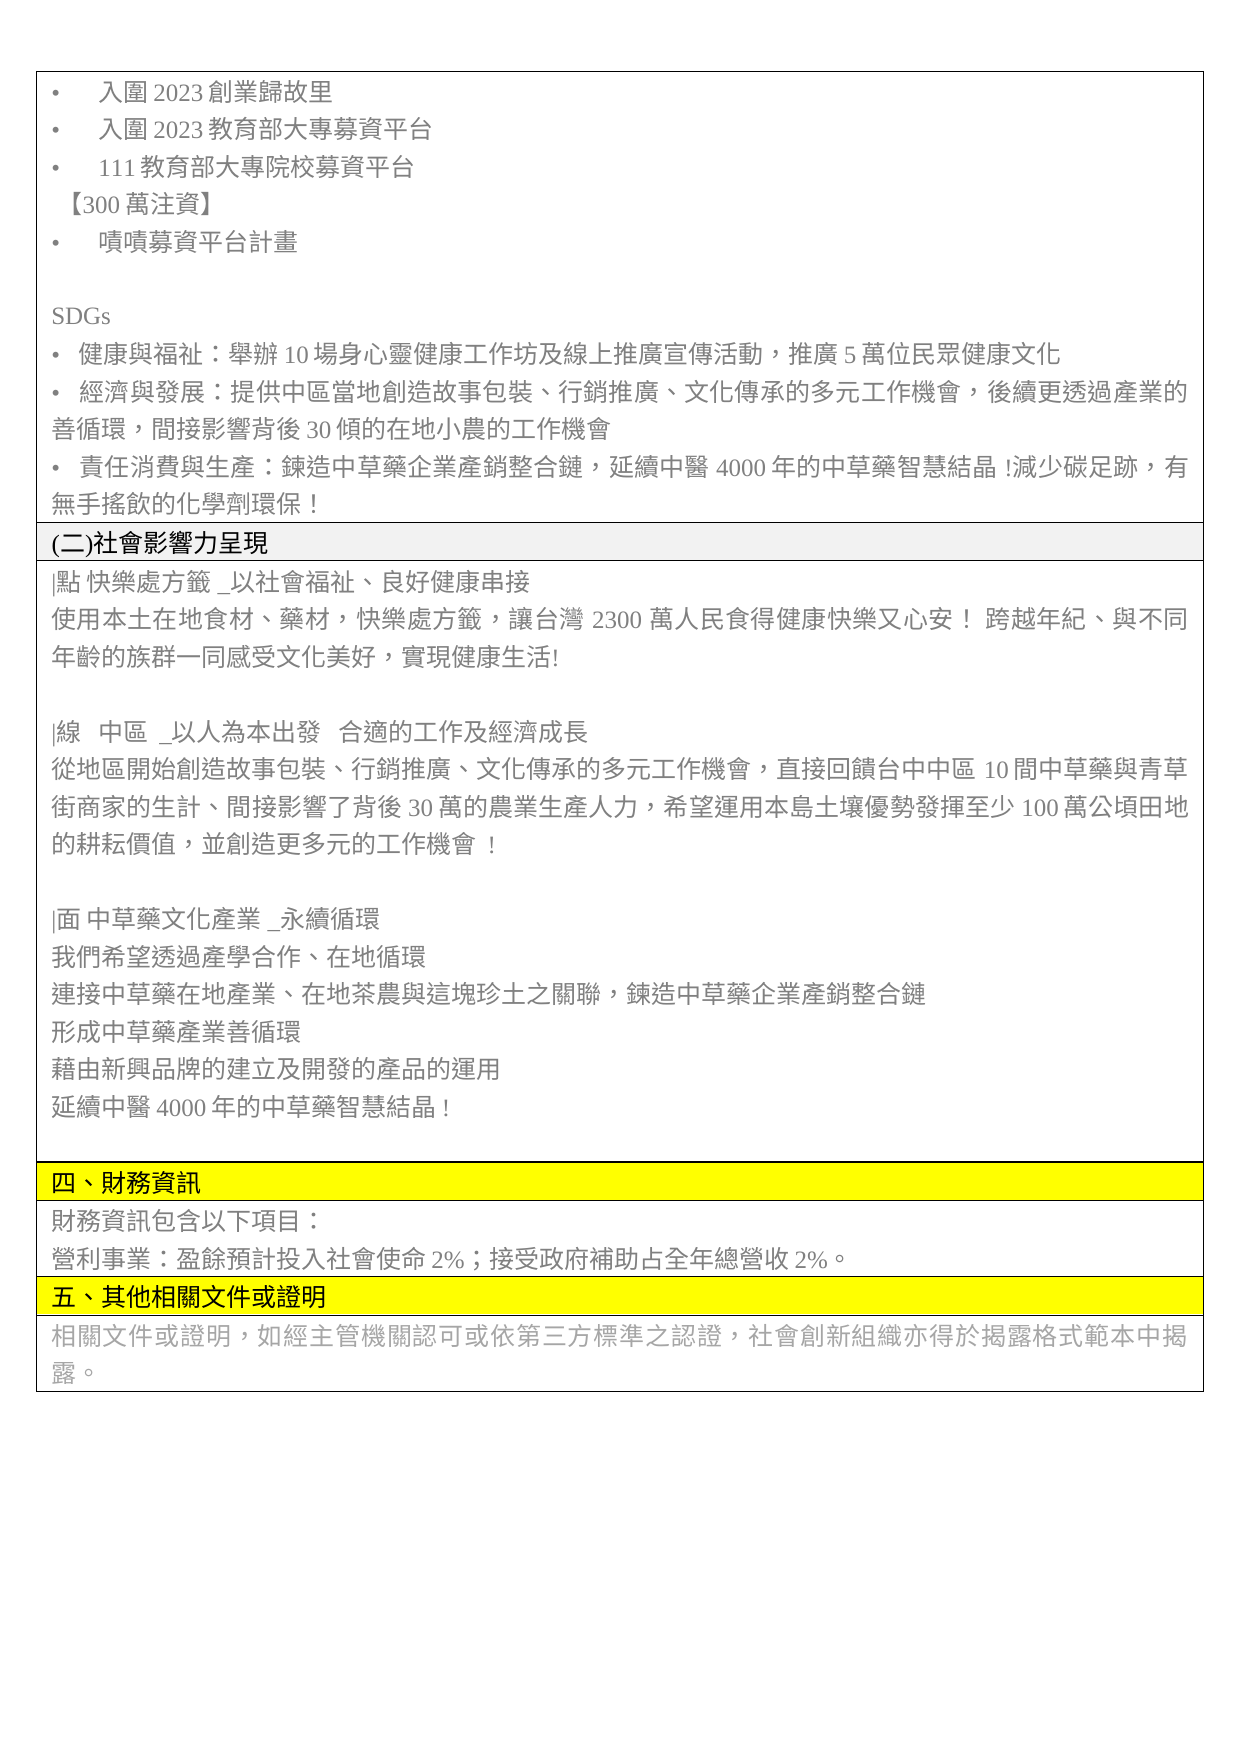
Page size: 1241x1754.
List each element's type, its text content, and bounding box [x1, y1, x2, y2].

table_cell 五、其他相關文件或證明 [37, 1277, 1203, 1314]
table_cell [37, 72, 1203, 522]
table_cell 四、財務資訊 [37, 1163, 1203, 1200]
table_cell (二)社會影響力呈現 [37, 523, 1203, 560]
table_cell 相關文件或證明，如經主管機關認可或依第三方標準之認證，社會創新組織亦得於揭露格式範本中揭露。 [37, 1316, 1203, 1391]
table_cell |點 快樂處方籤 _以社會福祉、良好健康串接 使用本土在地食材、藥材，快樂處方籤，讓台灣 2300 萬人民食得健康快樂又心安！ 跨越年紀、與不同年齡的族群一同感受文化美好，實現健康生活! |線 中區 _以人為本出發 合適的工作及經濟成長 從地區開始創造故事包裝、行銷推廣、文化傳承的多元工作機會，直接回饋台中中區10間中草藥與青草街商家的生計、間接影響了背後30萬的農業生產人力，希望運用本島土壤優勢發揮至少100萬公頃田地的耕耘價值，並創造更多元的工作機會 ! |面 中草藥文化產業 _永續循環 我們希望透過產學合作、在地循環 連接中草藥在地產業、在地茶農與這塊珍土之關聯，鍊造中草藥企業產銷整合鏈 形成中草藥產業善循環 藉由新興品牌的建立及開發的產品的運用 延續中醫4000年的中草藥智慧結晶 ! [37, 561, 1203, 1161]
table_cell 財務資訊包含以下項目： 營利事業：盈餘預計投入社會使命2%；接受政府補助占全年總營收2%。 [37, 1201, 1203, 1276]
